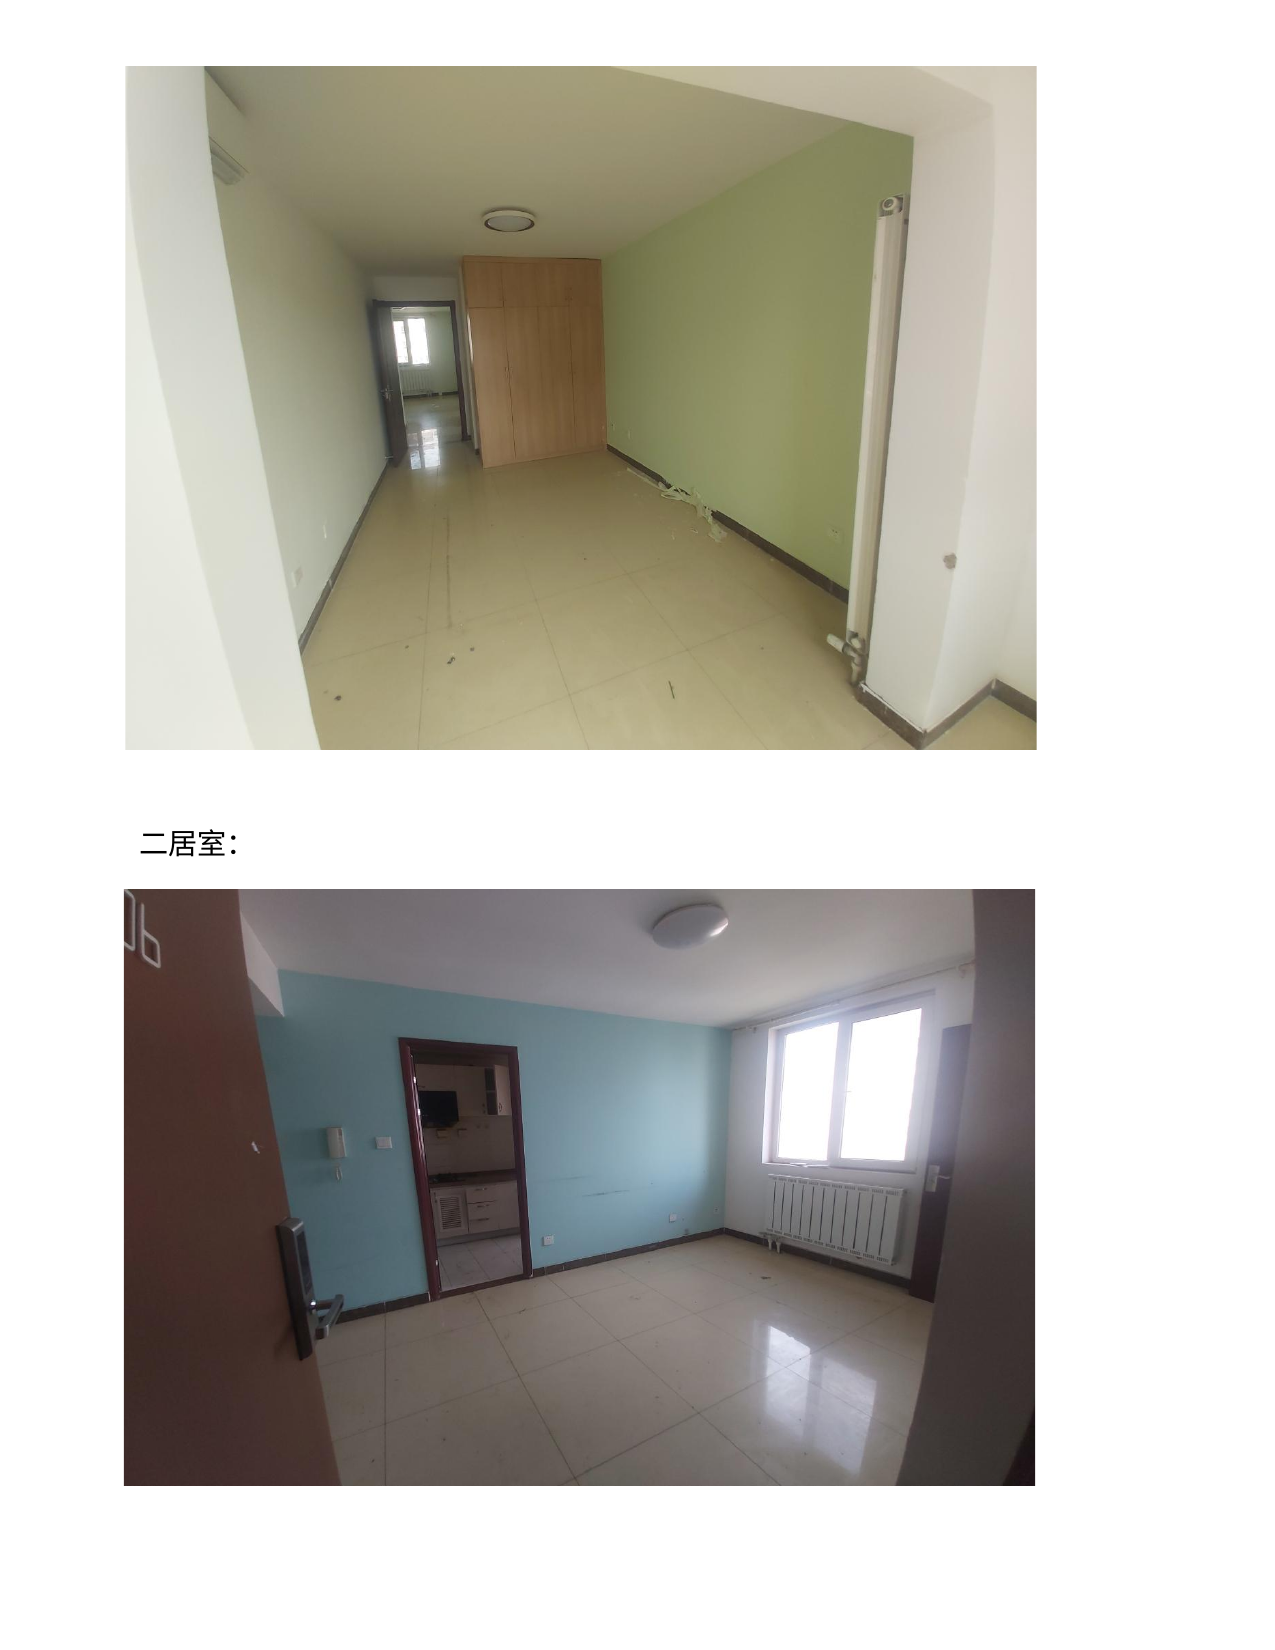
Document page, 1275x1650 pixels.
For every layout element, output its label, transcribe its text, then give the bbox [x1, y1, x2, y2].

picture [125, 66, 1037, 750]
text 二居室： [139, 824, 1084, 863]
picture [123, 889, 1035, 1486]
